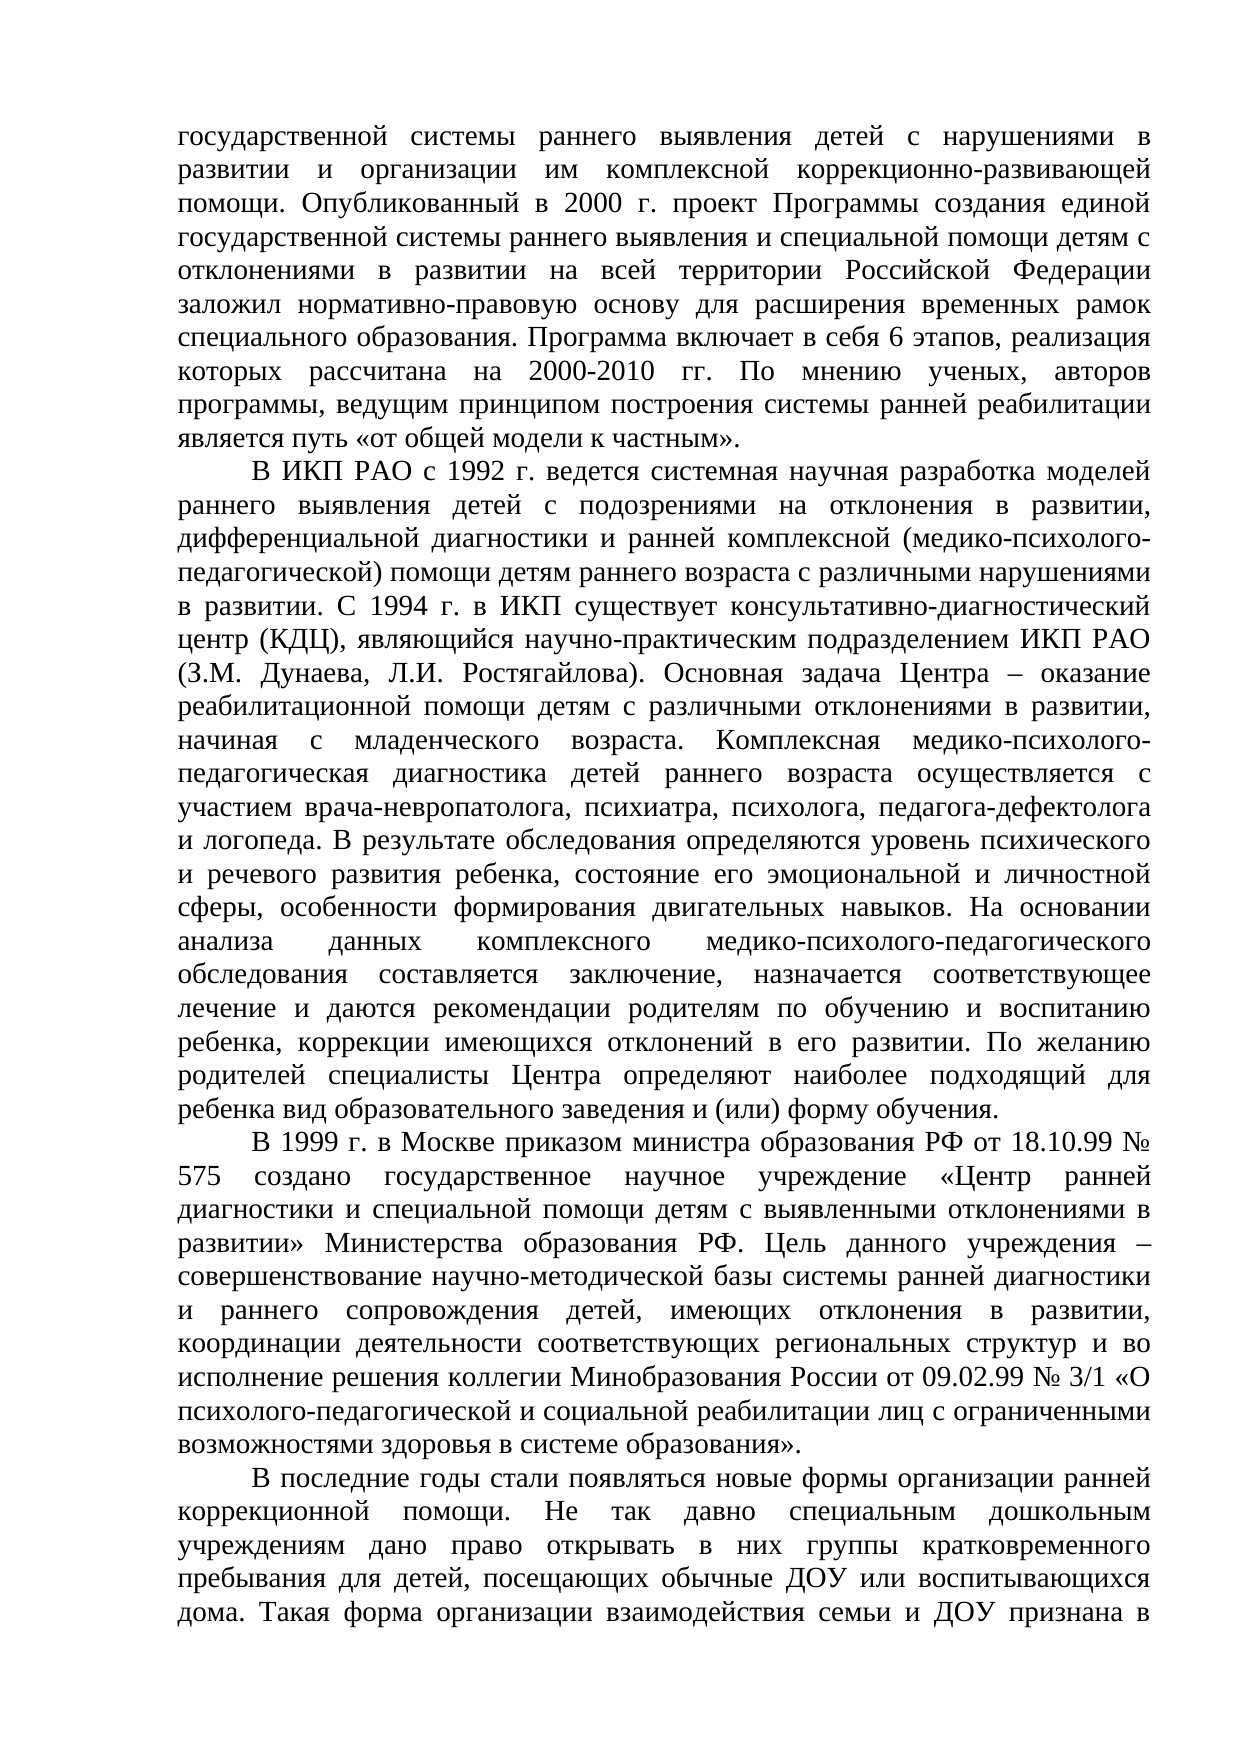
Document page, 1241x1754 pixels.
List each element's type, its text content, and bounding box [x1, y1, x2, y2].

text В ИКП РАО с . ведется системная научная разработка моделей раннего выявления детей с подозрениями на отклонения в развитии, дифференциальной диагностики и ранней комплексной (медико-психолого-педагогической) помощи детям раннего возраста с различными нарушениями в развитии. С . в ИКП существует консультативно-диагностический центр (КДЦ), являющийся научно-практическим подразделением ИКП РАО (З.М. Дунаева, Л.И. Ростягайлова). Основная задача Центра – оказание реабилитационной помощи детям с различными отклонениями в развитии, начиная с младенческого возраста. Комплексная медико-психолого-педагогическая диагностика детей раннего возраста осуществляется с участием врача-невропатолога, психиатра, психолога, педагога-дефектолога и логопеда. В результате обследования определяются уровень психического и речевого развития ребенка, состояние его эмоциональной и личностной сферы, особенности формирования двигательных навыков. На основании анализа данных комплексного медико-психолого-педагогического обследования составляется заключение, назначается соответствующее лечение и даются рекомендации родителям по обучению и воспитанию ребенка, коррекции имеющихся отклонений в его развитии. По желанию родителей специалисты Центра определяют наиболее подходящий для ребенка вид образовательного заведения и (или) форму обучения. [177, 453, 1152, 1124]
text В . в Москве приказом министра образования РФ от 18.10.99 № 575 создано государственное научное учреждение «Центр ранней диагностики и специальной помощи детям с выявленными отклонениями в развитии» Министерства образования РФ. Цель данного учреждения – совершенствование научно-методической базы системы ранней диагностики и раннего сопровождения детей, имеющих отклонения в развитии, координации деятельности соответствующих региональных структур и во исполнение решения коллегии Минобразования России от 09.02.99 № 3/1 «О психолого-педагогической и социальной реабилитации лиц с ограниченными возможностями здоровья в системе образования». [177, 1124, 1152, 1460]
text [177, 1460, 1152, 1627]
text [177, 118, 1152, 453]
